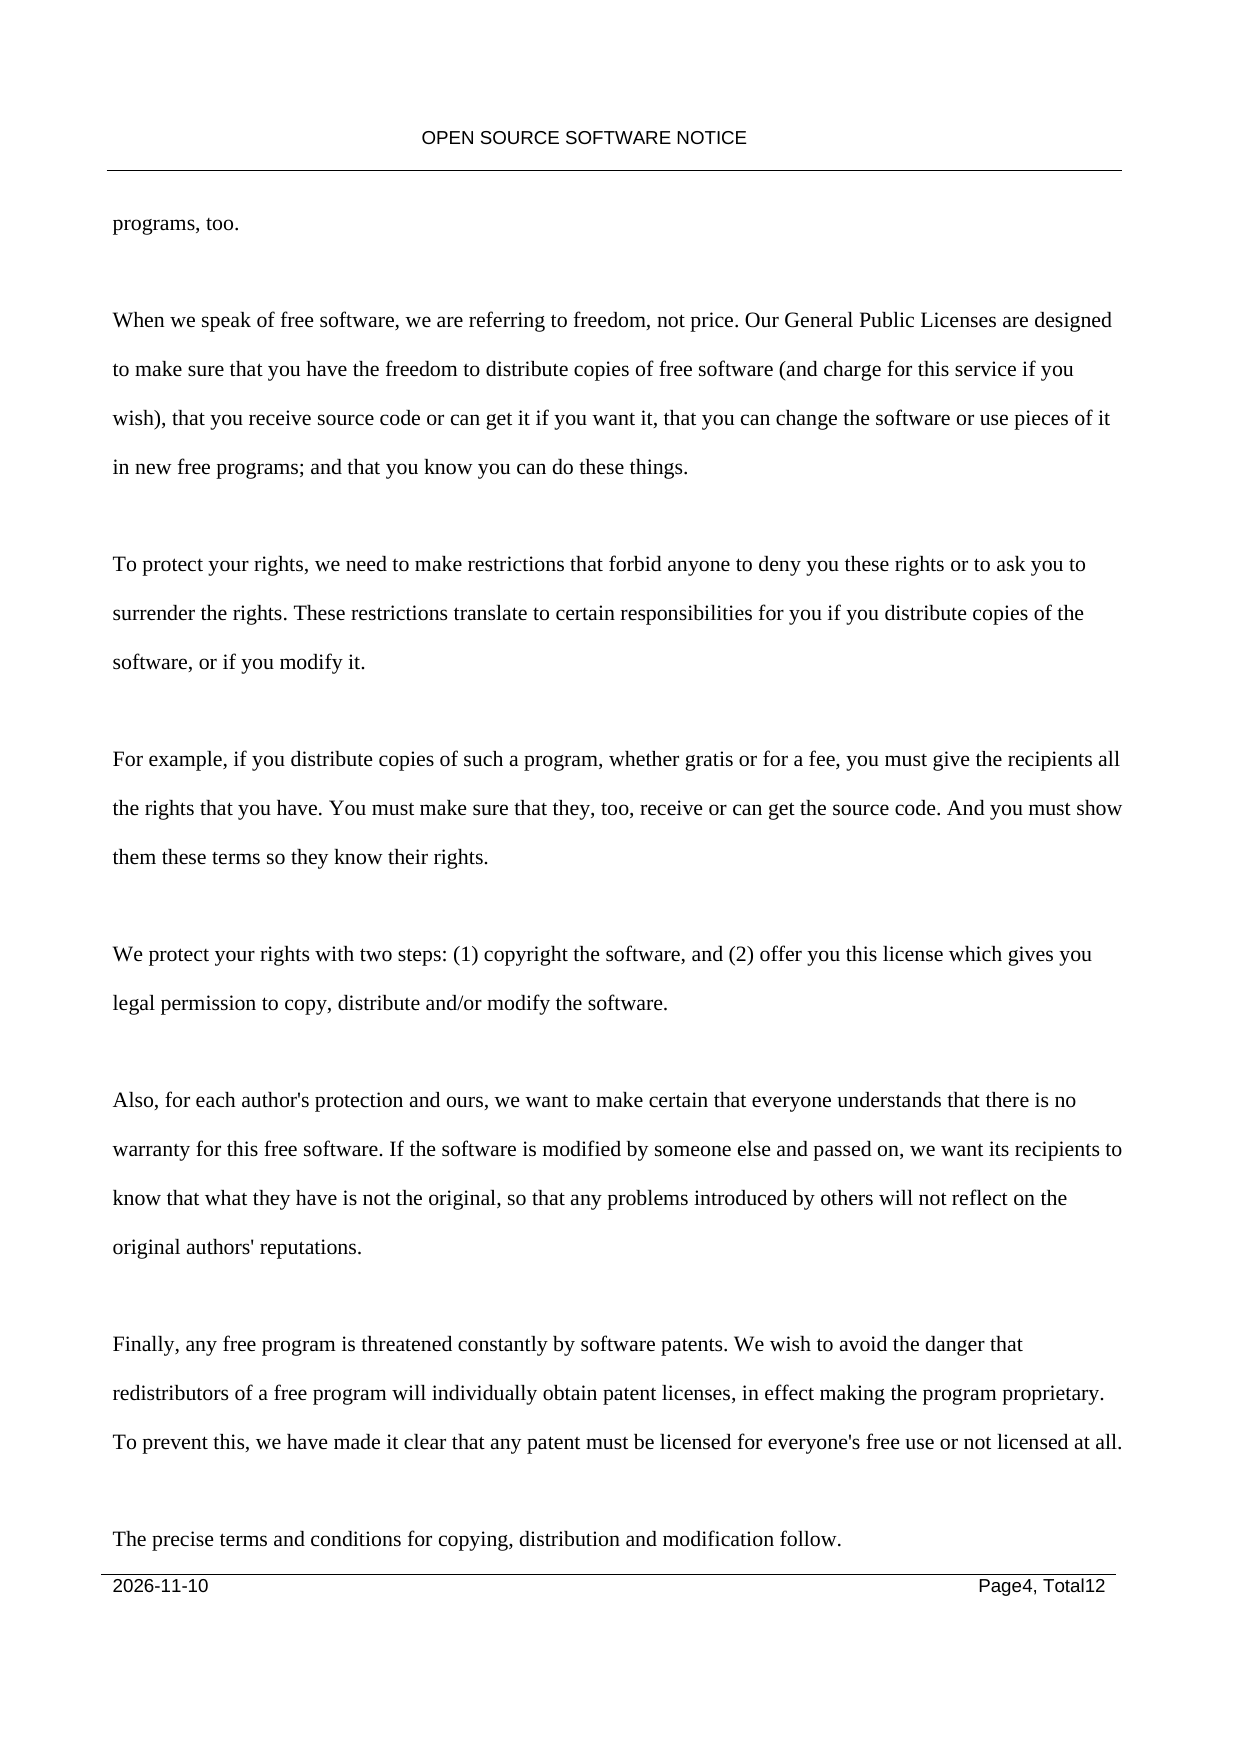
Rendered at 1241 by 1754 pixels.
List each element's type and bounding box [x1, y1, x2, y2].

text [112, 206, 1128, 1555]
